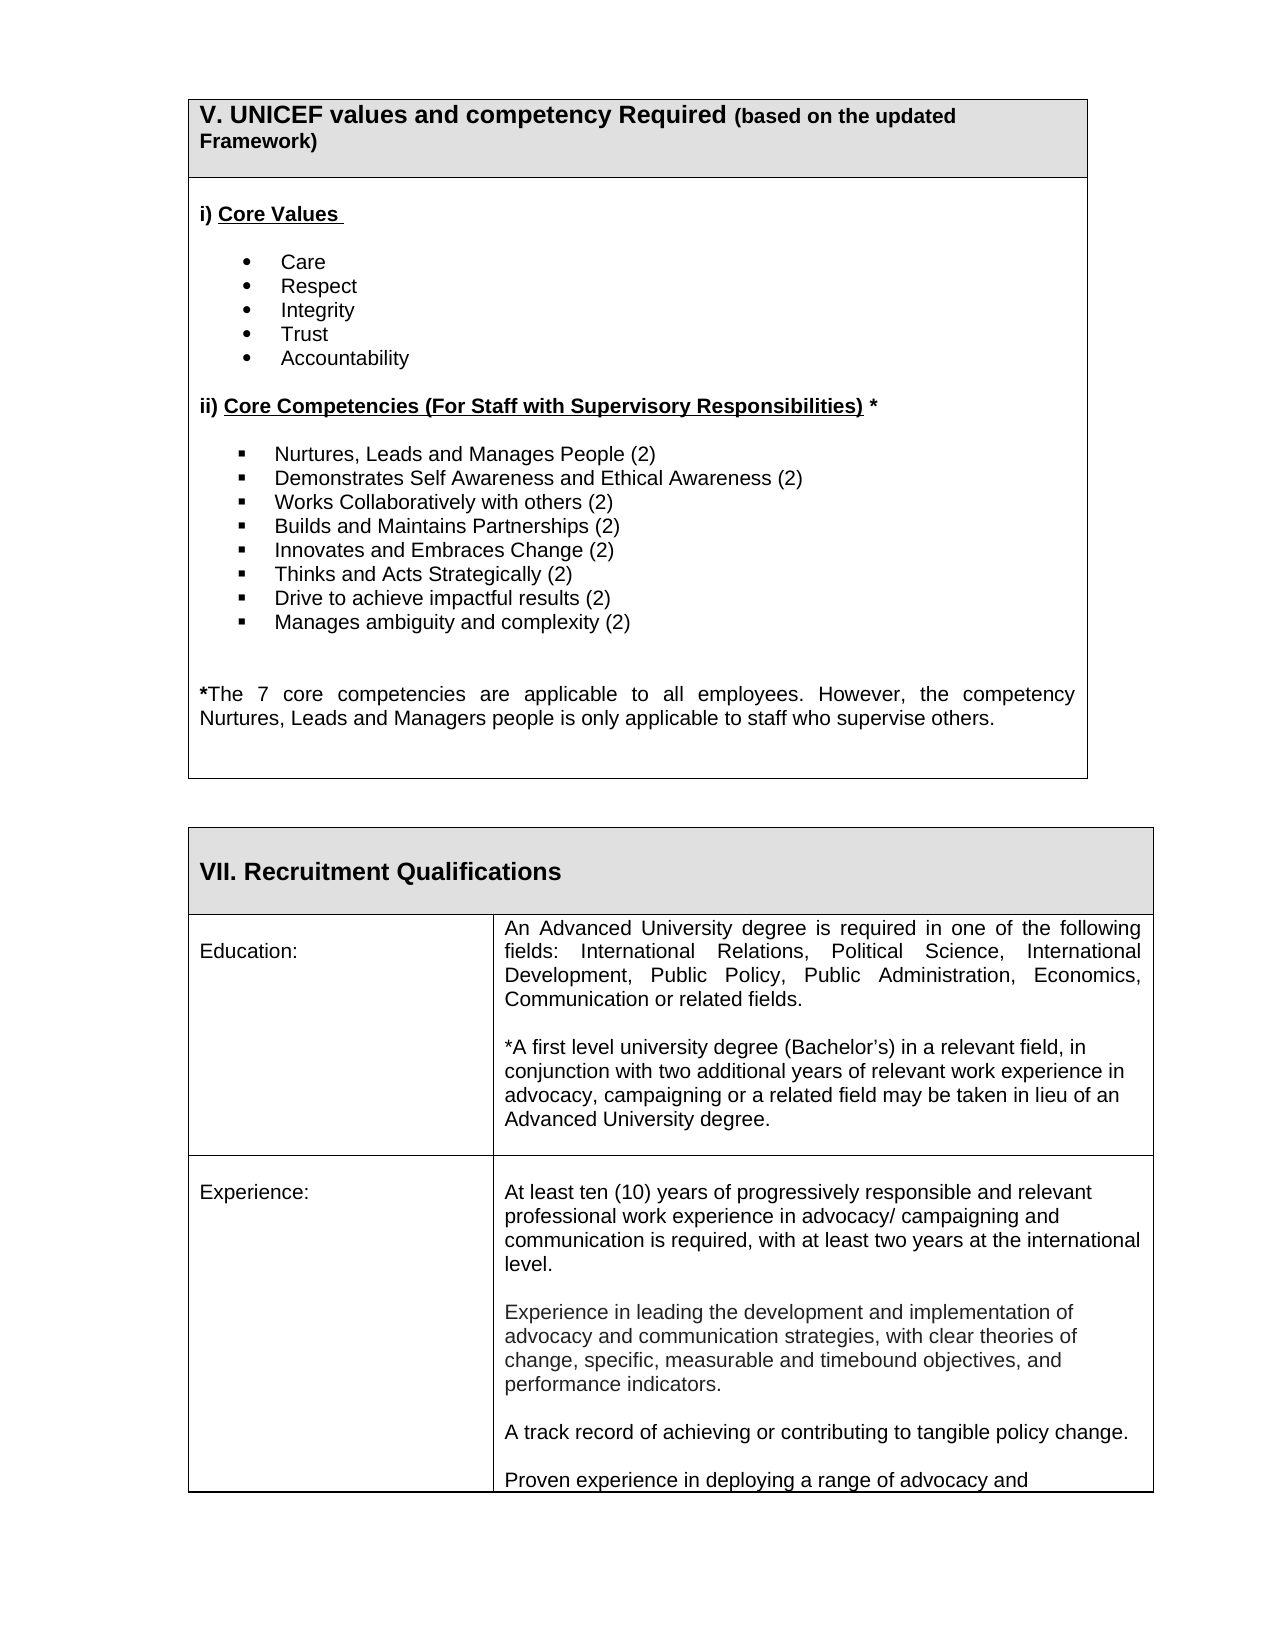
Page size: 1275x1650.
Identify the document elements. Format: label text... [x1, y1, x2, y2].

table_cell i) Core Values Care Respect Integrity Trust Accountability ii) Core Competencies (For Staff with Supervisory Responsibilities) * Nurtures, Leads and Manages People (2) Demonstrates Self Awareness and Ethical Awareness (2) Works Collaboratively with others (2) Builds and Maintains Partnerships (2) Innovates and Embraces Change (2) Thinks and Acts Strategically (2) Drive to achieve impactful results (2) Manages ambiguity and complexity (2) *The 7 core competencies are applicable to all employees. However, the competency Nurtures, Leads and Managers people is only applicable to staff who supervise others. [189, 178, 1087, 778]
table_header VII. Recruitment Qualifications [189, 828, 1153, 914]
table_cell Experience: [189, 1156, 493, 1491]
table_cell Education: [189, 915, 493, 1155]
table_cell An Advanced University degree is required in one of the following fields: International Relations, Political Science, International Development, Public Policy, Public Administration, Economics, Communication or related fields. *A first level university degree (Bachelor’s) in a relevant field, in conjunction with two additional years of relevant work experience in advocacy, campaigning or a related field may be taken in lieu of an Advanced University degree. [494, 915, 1153, 1155]
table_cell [494, 1156, 1153, 1491]
table_header V. UNICEF values and competency Required (based on the updated Framework) [189, 100, 1087, 177]
